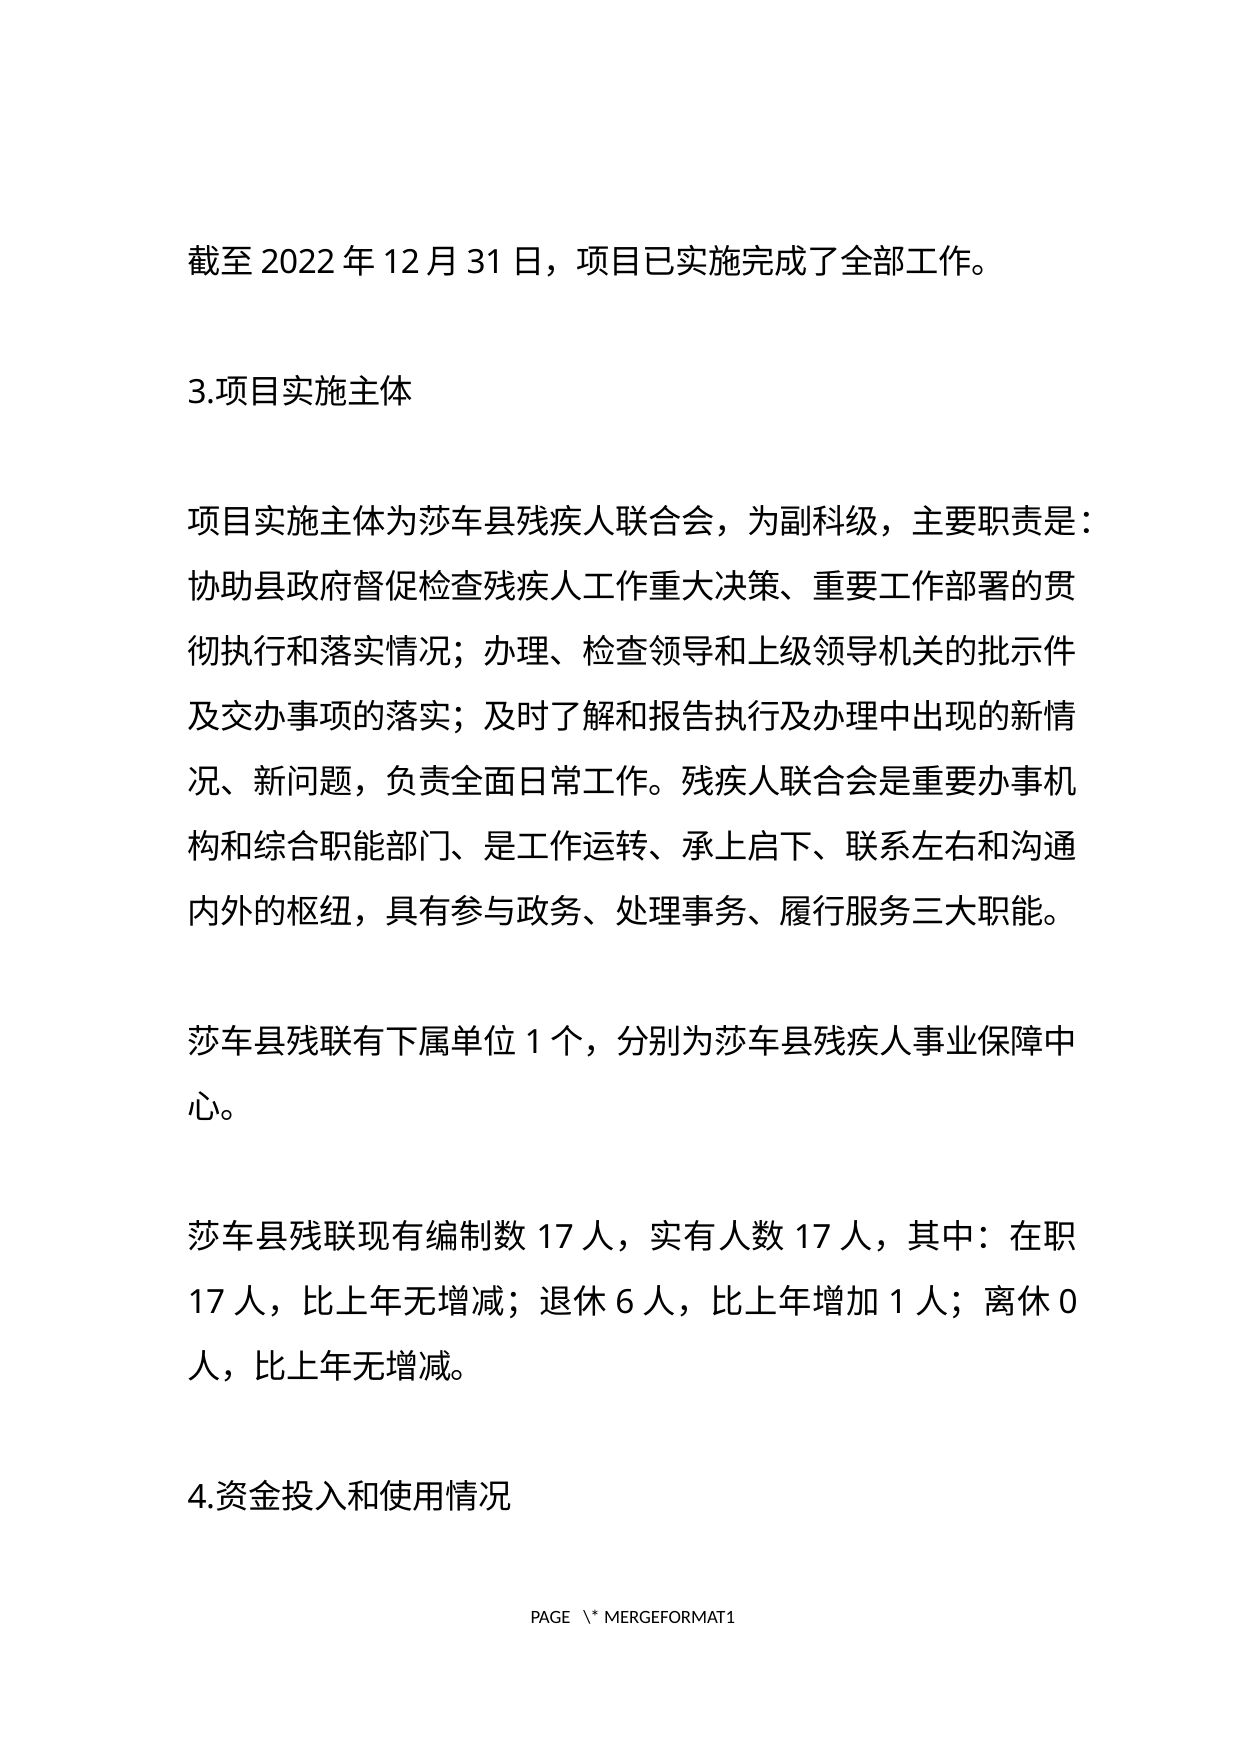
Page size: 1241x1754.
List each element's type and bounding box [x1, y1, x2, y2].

text [187, 162, 1078, 1527]
